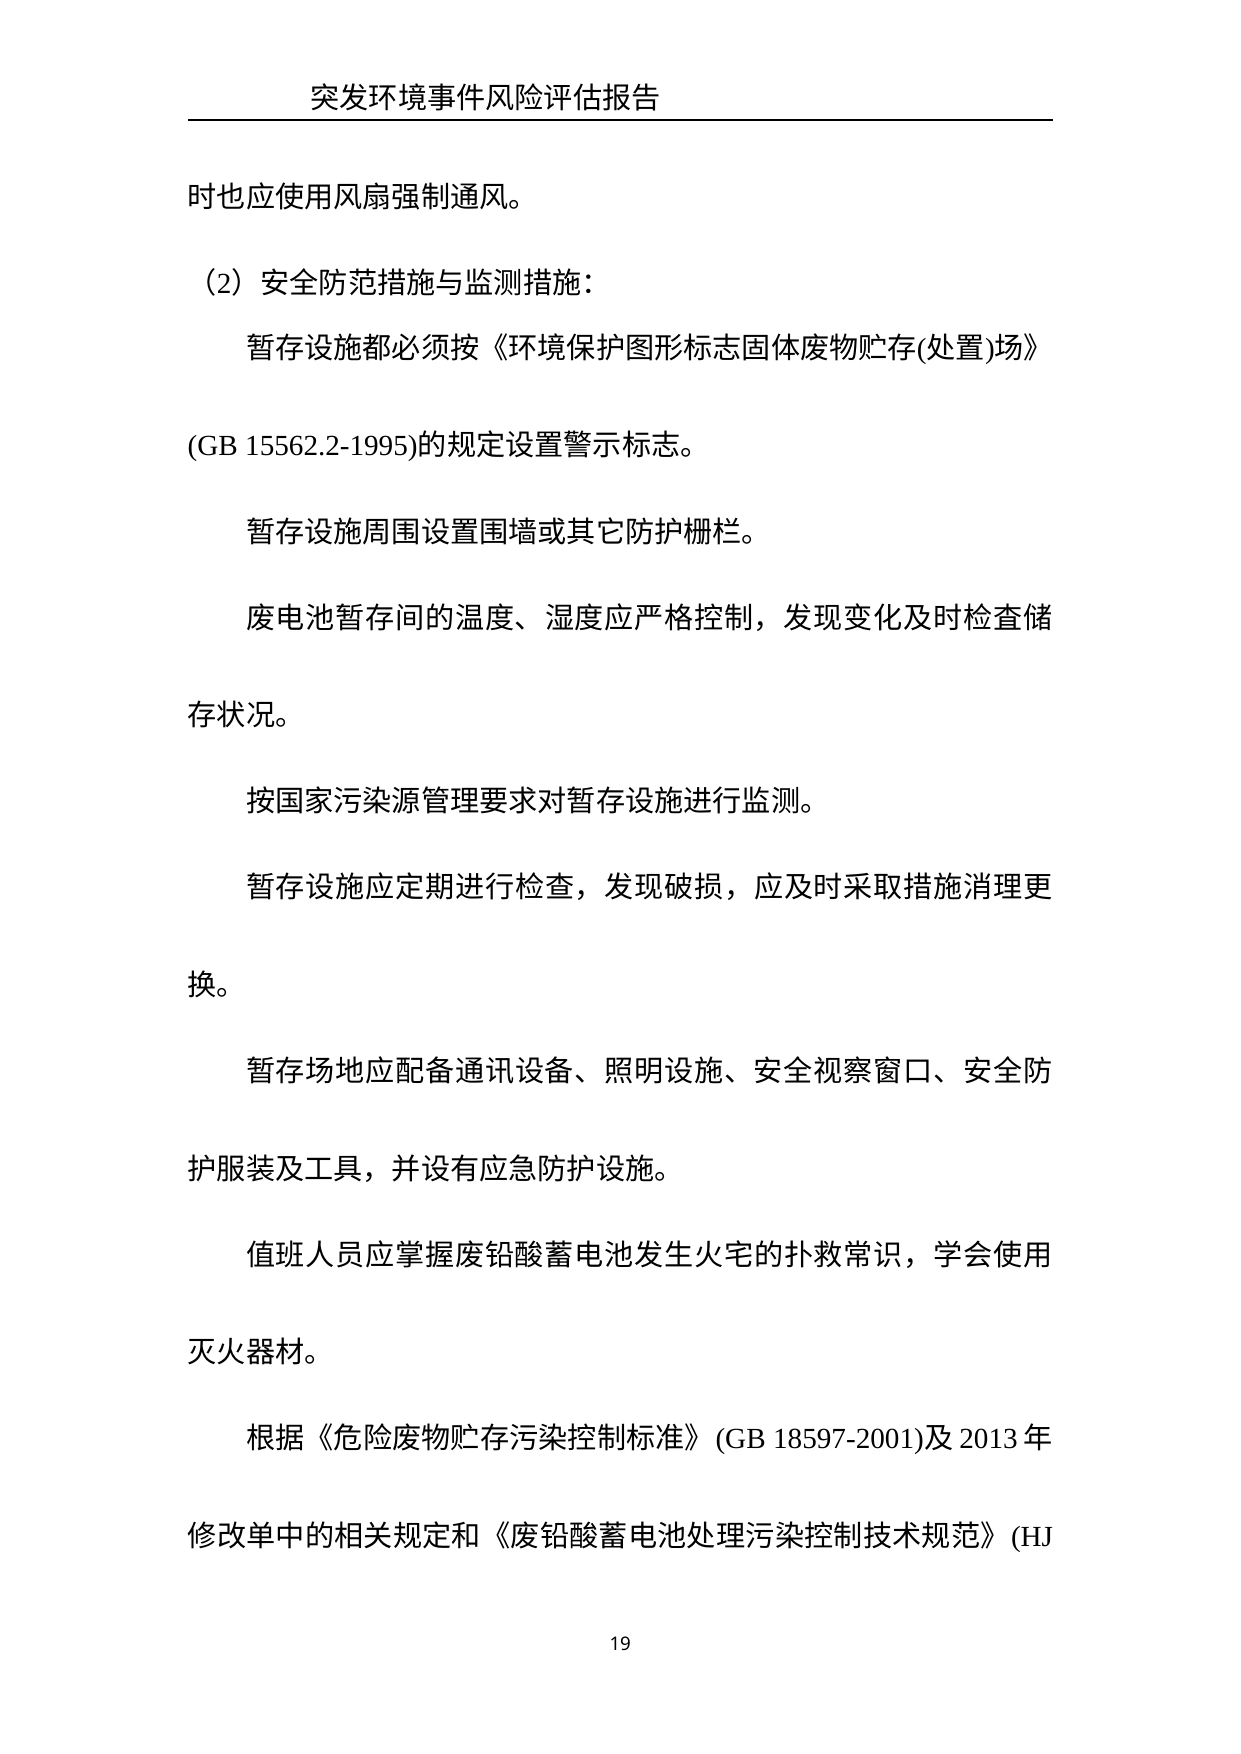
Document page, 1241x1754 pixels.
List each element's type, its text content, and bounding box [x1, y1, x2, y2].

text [187, 1404, 1053, 1566]
text （2）安全防范措施与监测措施： [187, 248, 1053, 313]
text 按国家污染源管理要求对暂存设施进行监测。 [187, 767, 1053, 832]
text 暂存设施周围设置围墙或其它防护栅栏。 [187, 497, 1053, 562]
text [187, 162, 1053, 227]
text 暂存设施都必须按《环境保护图形标志固体废物贮存(处置)场》(GB 15562.2-1995)的规定设置警示标志。 [187, 313, 1053, 476]
text 暂存设施应定期进行检查，发现破损，应及时采取措施消理更换。 [187, 853, 1053, 1015]
text 值班人员应掌握废铅酸蓄电池发生火宅的扑救常识，学会使用灭火器材。 [187, 1220, 1053, 1382]
text 暂存场地应配备通讯设备、照明设施、安全视察窗口、安全防护服装及工具，并设有应急防护设施。 [187, 1036, 1053, 1199]
text 废电池暂存间的温度、湿度应严格控制，发现变化及时检査储存状况。 [187, 583, 1053, 745]
